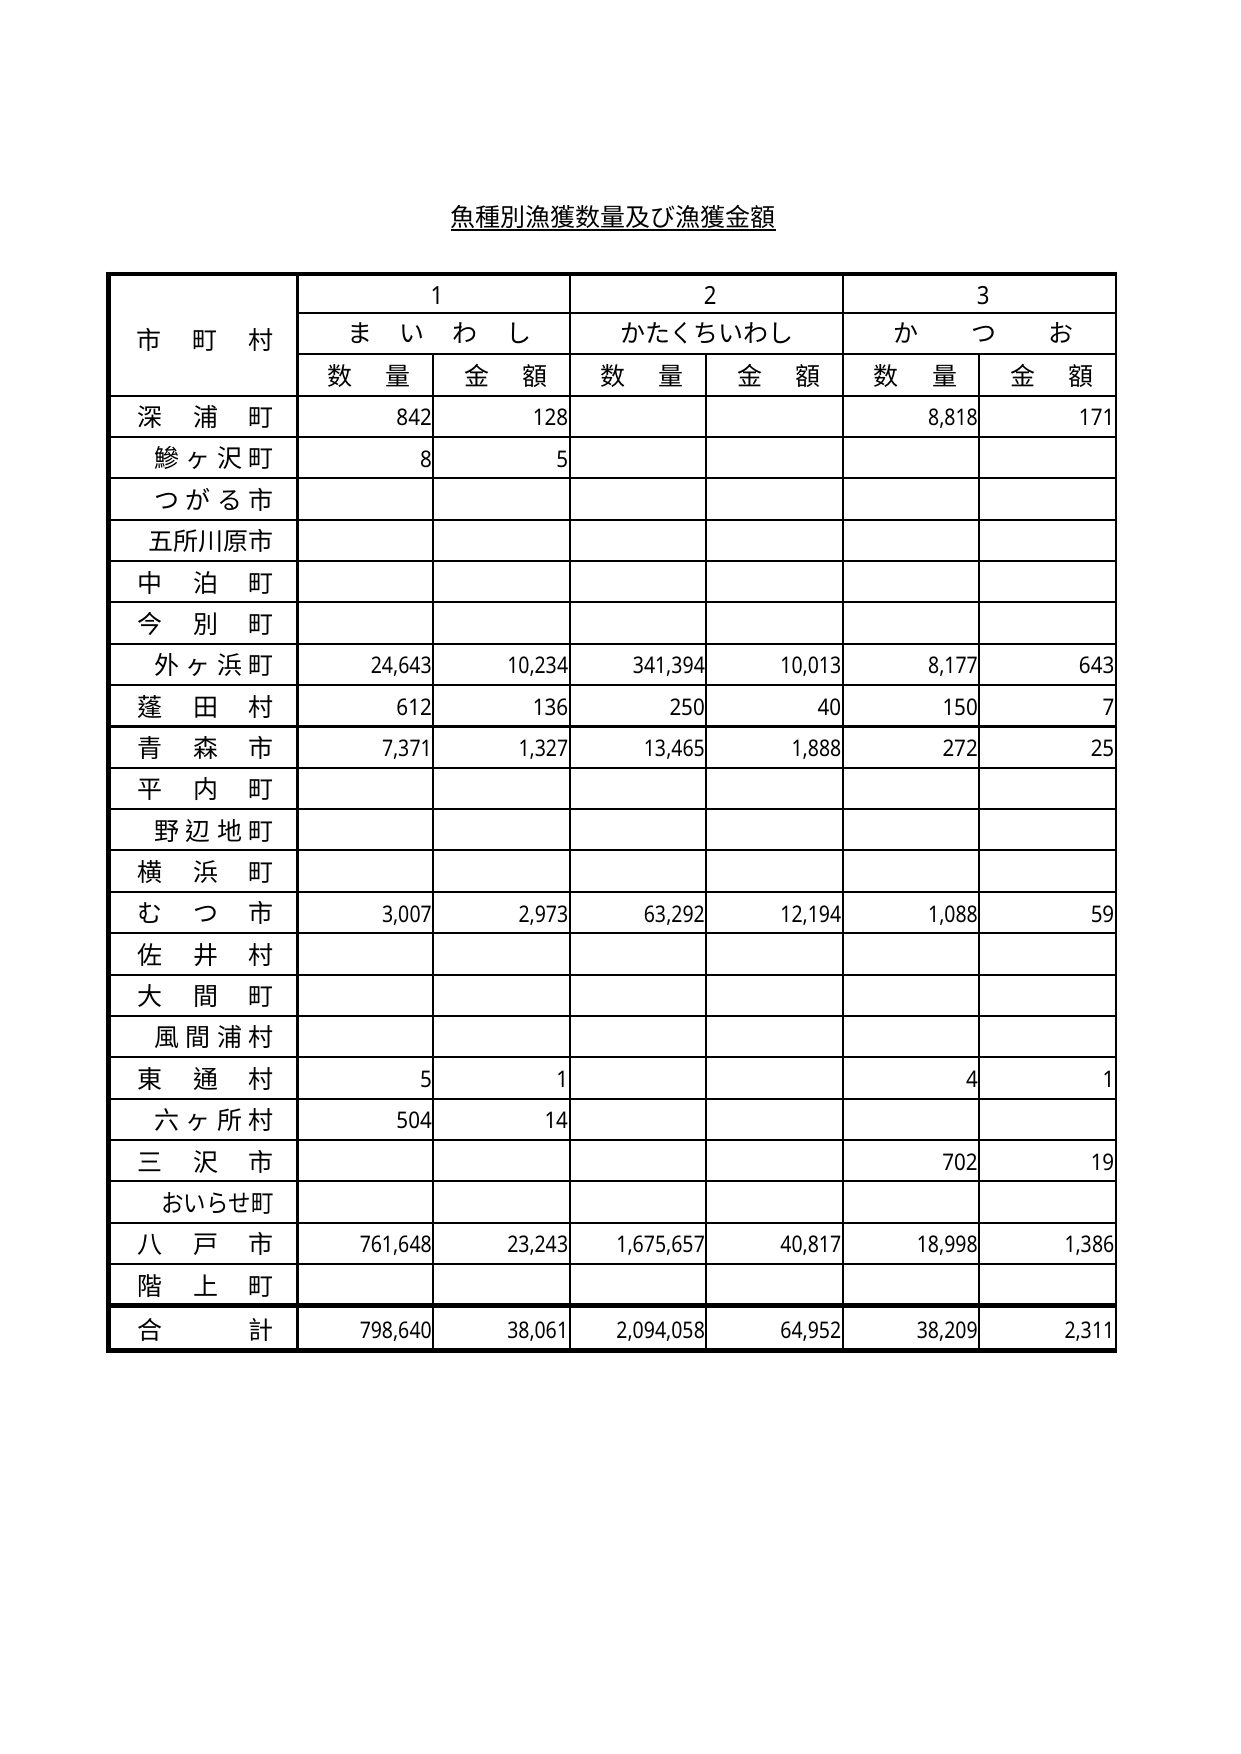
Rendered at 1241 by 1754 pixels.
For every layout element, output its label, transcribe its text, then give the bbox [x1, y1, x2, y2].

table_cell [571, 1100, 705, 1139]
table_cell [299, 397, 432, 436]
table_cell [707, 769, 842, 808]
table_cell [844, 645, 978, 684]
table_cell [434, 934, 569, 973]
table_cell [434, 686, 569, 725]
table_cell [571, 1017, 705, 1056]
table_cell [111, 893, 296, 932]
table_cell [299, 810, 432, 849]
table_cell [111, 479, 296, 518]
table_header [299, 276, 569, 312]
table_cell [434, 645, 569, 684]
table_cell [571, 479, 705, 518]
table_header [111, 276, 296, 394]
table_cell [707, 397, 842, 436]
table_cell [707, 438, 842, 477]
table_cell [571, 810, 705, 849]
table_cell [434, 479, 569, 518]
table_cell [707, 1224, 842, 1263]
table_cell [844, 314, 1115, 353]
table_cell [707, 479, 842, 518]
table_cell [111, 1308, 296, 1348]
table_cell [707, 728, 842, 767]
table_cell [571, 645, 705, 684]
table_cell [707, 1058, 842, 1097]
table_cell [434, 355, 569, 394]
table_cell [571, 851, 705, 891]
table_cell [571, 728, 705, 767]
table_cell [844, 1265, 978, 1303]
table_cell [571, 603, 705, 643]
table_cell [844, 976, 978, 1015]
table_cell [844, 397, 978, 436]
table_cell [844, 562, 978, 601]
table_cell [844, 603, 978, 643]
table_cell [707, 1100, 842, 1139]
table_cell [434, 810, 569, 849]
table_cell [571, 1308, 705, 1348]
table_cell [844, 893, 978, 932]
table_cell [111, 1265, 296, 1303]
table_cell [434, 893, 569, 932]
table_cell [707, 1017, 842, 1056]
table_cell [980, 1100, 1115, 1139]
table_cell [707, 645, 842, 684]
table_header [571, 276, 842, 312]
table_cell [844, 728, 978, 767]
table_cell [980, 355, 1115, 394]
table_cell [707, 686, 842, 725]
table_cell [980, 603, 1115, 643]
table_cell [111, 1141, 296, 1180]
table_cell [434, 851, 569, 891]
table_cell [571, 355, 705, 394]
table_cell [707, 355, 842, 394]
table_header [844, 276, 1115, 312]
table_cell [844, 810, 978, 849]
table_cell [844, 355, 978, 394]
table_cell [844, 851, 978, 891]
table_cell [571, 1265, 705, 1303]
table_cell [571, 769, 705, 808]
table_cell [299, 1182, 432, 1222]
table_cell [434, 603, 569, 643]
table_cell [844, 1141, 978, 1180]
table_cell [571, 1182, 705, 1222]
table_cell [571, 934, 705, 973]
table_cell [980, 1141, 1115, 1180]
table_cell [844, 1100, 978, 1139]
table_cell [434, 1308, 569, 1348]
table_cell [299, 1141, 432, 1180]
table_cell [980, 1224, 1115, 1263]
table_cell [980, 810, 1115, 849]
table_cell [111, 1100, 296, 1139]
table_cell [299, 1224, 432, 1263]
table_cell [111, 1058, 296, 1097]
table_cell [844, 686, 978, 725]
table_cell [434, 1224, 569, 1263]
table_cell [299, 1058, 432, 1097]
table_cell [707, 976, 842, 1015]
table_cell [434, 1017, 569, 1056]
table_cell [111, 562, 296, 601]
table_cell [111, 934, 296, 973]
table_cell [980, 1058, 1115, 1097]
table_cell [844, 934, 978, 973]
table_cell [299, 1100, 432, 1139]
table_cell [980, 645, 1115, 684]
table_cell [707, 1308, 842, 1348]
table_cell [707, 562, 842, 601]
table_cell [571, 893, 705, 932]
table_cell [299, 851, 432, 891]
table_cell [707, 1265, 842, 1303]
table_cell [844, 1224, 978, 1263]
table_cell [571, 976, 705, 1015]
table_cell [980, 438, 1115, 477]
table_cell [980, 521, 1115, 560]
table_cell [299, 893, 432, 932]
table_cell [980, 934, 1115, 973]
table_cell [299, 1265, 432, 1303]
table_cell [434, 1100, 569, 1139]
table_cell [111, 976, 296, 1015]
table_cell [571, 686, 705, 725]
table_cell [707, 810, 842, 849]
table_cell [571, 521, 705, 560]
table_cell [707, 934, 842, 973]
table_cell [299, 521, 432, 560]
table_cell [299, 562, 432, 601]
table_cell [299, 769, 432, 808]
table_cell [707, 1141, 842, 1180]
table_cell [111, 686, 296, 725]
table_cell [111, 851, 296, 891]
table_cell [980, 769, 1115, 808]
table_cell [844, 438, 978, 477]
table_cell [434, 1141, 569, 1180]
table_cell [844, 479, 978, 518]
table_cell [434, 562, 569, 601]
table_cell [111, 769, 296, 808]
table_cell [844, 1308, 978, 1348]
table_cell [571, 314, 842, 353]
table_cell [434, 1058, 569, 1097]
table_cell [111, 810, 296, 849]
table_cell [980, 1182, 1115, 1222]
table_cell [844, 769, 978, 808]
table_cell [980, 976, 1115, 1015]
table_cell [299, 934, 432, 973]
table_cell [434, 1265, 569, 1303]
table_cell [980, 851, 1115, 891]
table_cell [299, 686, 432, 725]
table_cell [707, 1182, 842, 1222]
text 魚種別漁獲数量及び漁獲金額 [448, 200, 777, 234]
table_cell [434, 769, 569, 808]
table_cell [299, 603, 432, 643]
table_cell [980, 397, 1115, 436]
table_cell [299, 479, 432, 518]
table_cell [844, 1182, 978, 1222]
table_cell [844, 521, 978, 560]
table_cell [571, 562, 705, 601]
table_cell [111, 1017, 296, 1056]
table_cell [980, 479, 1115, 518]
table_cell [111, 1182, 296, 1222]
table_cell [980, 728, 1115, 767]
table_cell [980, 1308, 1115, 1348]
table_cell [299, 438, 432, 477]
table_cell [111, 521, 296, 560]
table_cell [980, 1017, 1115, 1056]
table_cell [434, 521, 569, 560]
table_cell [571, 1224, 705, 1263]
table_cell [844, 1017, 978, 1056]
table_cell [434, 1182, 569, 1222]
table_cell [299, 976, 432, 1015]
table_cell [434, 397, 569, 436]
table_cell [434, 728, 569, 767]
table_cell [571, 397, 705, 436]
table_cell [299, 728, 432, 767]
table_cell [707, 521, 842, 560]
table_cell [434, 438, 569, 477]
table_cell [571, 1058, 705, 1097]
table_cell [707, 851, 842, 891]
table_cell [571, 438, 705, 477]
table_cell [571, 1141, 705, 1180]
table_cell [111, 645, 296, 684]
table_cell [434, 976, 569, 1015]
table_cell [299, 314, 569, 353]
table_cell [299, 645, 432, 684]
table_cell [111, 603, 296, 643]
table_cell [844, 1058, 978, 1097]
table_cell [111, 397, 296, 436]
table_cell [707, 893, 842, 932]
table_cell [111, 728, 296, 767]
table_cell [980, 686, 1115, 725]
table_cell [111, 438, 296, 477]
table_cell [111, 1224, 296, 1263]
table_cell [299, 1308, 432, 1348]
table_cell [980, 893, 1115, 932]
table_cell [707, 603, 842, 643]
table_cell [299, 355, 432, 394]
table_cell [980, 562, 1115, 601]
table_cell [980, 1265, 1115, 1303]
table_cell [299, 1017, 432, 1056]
